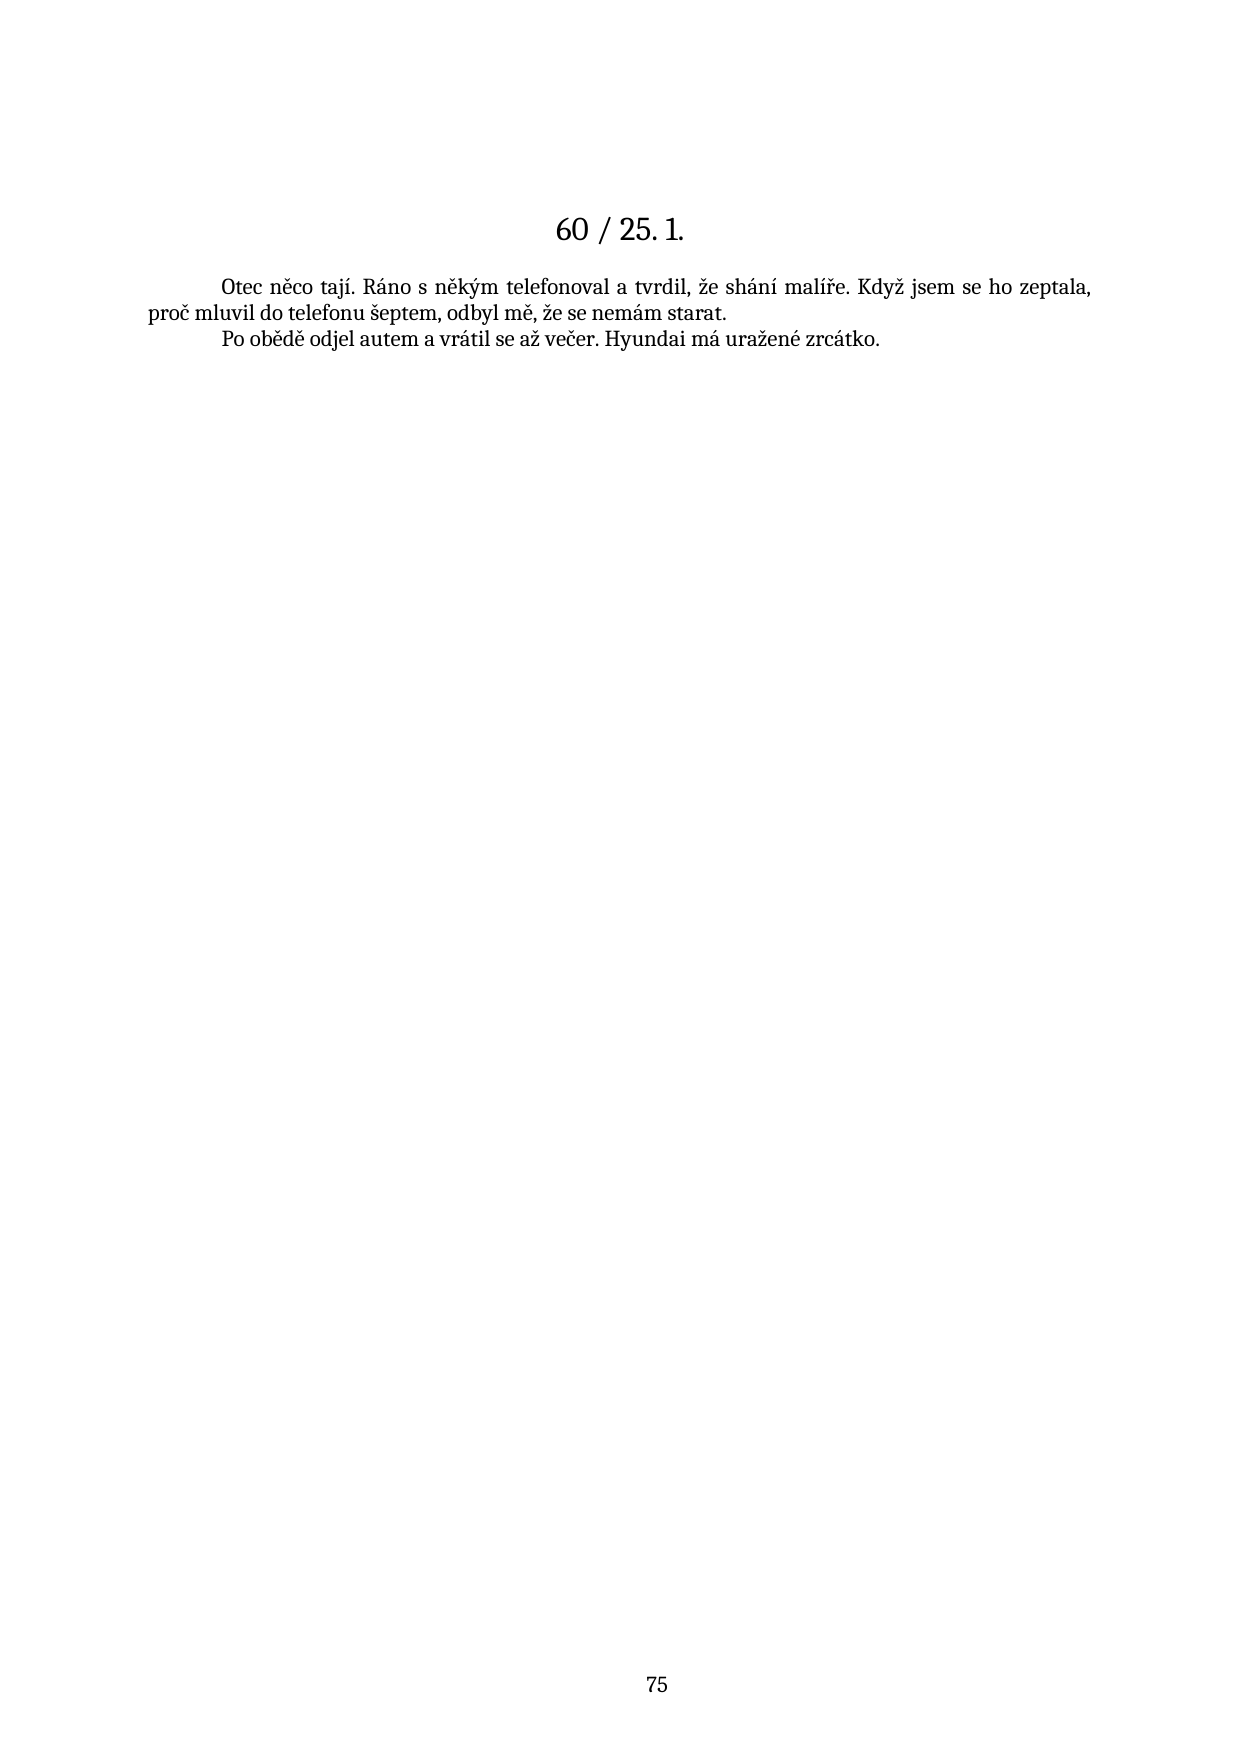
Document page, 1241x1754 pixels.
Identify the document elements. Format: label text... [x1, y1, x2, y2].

text Otec něco tají. Ráno s někým telefonoval a tvrdil, že shání malíře. Když jsem se ho zeptala, proč mluvil do telefonu šeptem, odbyl mě, že se nemám starat. [148, 273, 1093, 326]
text Po obědě odjel autem a vrátil se až večer. Hyundai má uražené zrcátko. [148, 326, 1093, 352]
subtitle 60 / 25. 1. [148, 210, 1093, 248]
